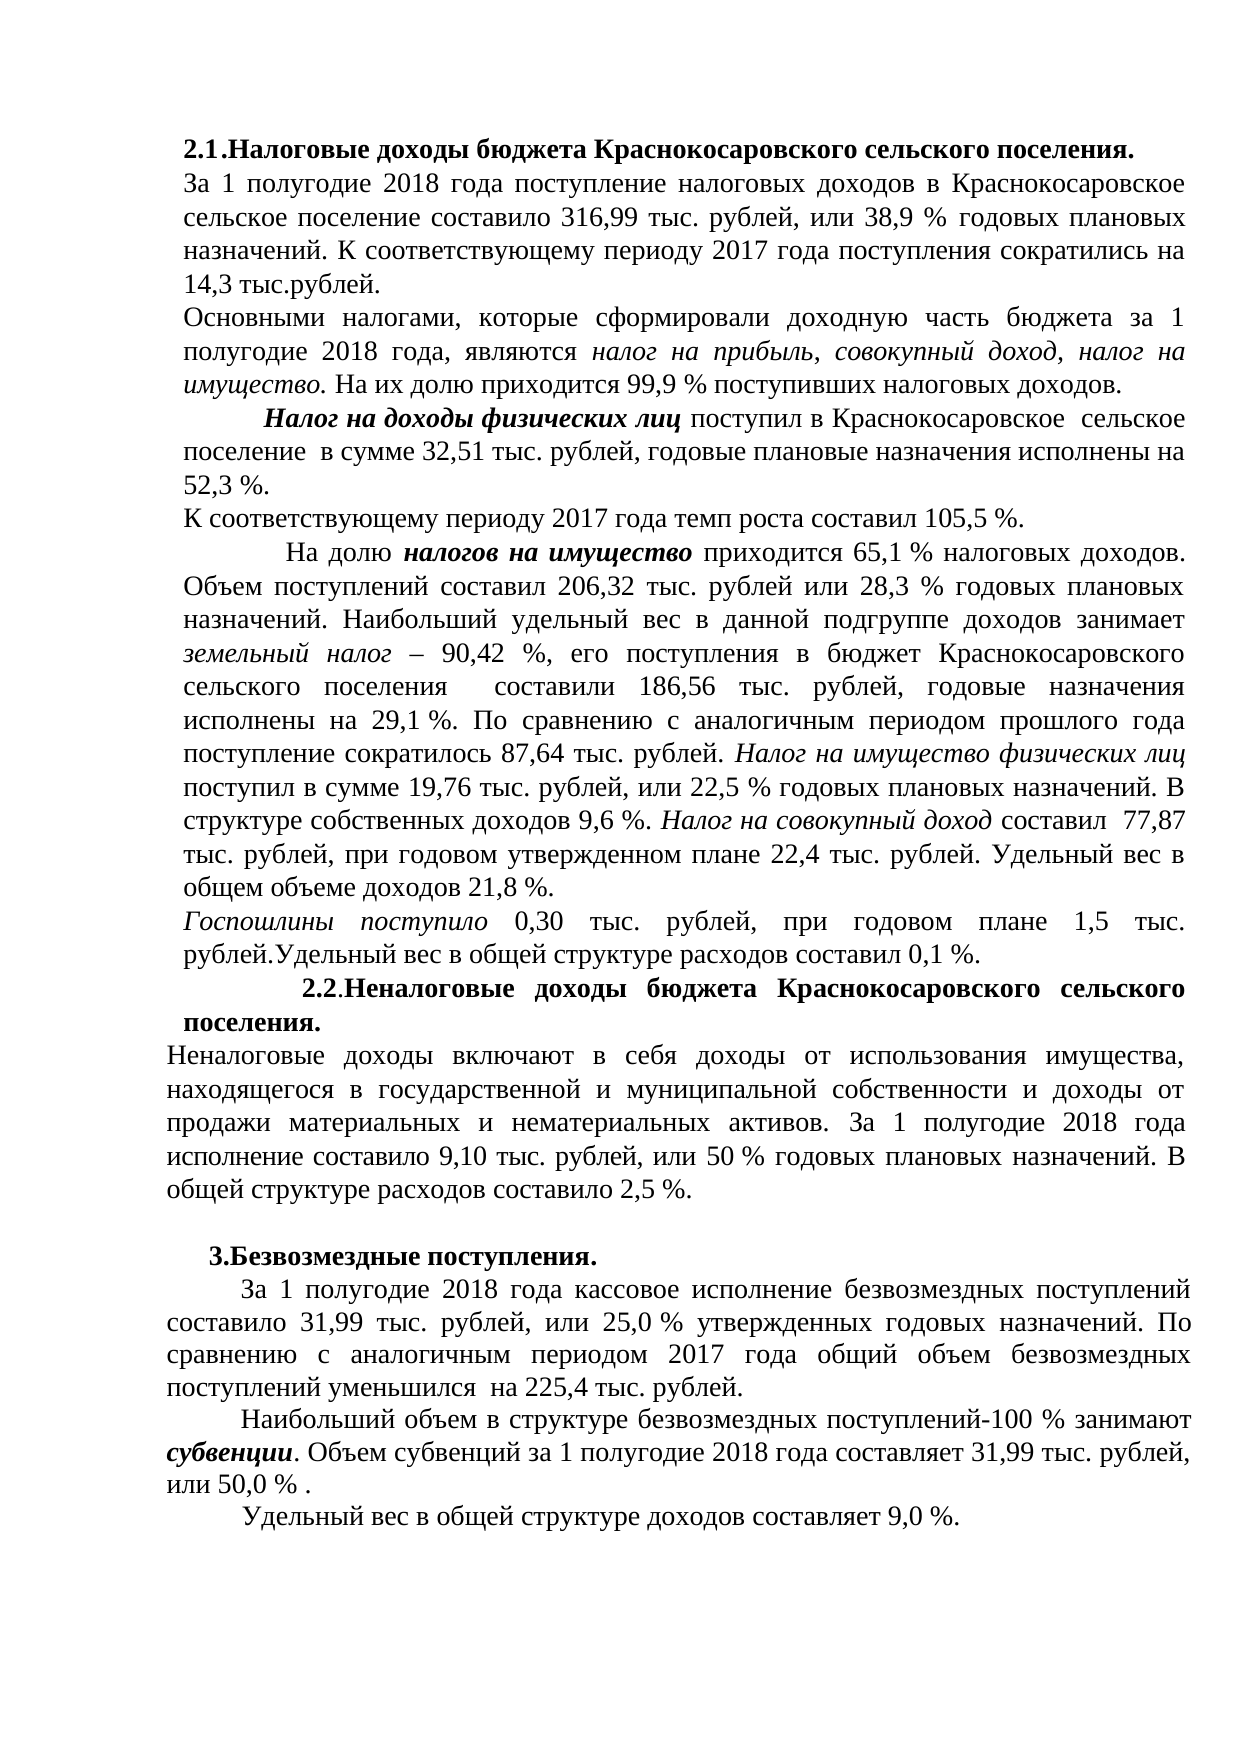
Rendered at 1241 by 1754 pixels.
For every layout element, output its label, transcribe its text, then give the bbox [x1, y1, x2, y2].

text Госпошлины поступило 0,30 тыс. рублей, при годовом плане 1,5 тыс. рублей.Удельный вес в общей структуре расходов составил 0,1 %. [183, 904, 1186, 971]
text Основными налогами, которые сформировали доходную часть бюджета за 1 полугодие 2018 года, являются налог на прибыль, совокупный доход, налог на имущество. На их долю приходится 99,9 % поступивших налоговых доходов. [183, 300, 1186, 401]
text 2.2.Неналоговые доходы бюджета Краснокосаровского сельского поселения. [183, 971, 1186, 1038]
text На долю налогов на имущество приходится 65,1 % налоговых доходов. Объем поступлений составил 206,32 тыс. рублей или 28,3 % годовых плановых назначений. Наибольший удельный вес в данной подгруппе доходов занимает земельный налог – 90,42 %, его поступления в бюджет Краснокосаровского сельского поселения составили 186,56 тыс. рублей, годовые назначения исполнены на 29,1 %. По сравнению с аналогичным периодом прошлого года поступление сократилось 87,64 тыс. рублей. Налог на имущество физических лиц поступил в сумме 19,76 тыс. рублей, или 22,5 % годовых плановых назначений. В структуре собственных доходов 9,6 %. Налог на совокупный доход составил 77,87 тыс. рублей, при годовом утвержденном плане 22,4 тыс. рублей. Удельный вес в общем объеме доходов 21,8 %. [183, 535, 1186, 904]
text Неналоговые доходы включают в себя доходы от использования имущества, находящегося в государственной и муниципальной собственности и доходы от продажи материальных и нематериальных активов. За 1 полугодие 2018 года исполнение составило 9,10 тыс. рублей, или 50 % годовых плановых назначений. В общей структуре расходов составило 2,5 %. [166, 1038, 1186, 1206]
text За 1 полугодие 2018 года поступление налоговых доходов в Краснокосаровское сельское поселение составило 316,99 тыс. рублей, или 38,9 % годовых плановых назначений. К соответствующему периоду 2017 года поступления сократились на 14,3 тыс.рублей. [183, 166, 1186, 300]
text За 1 полугодие 2018 года кассовое исполнение безвозмездных поступлений составило 31,99 тыс. рублей, или 25,0 % утвержденных годовых назначений. По сравнению с аналогичным периодом 2017 года общий объем безвозмездных поступлений уменьшился на 225,4 тыс. рублей. [166, 1273, 1192, 1402]
list .Налоговые доходы бюджета Краснокосаровского сельского поселения. [183, 132, 1186, 166]
text Налог на доходы физических лиц поступил в Краснокосаровское сельское поселение в сумме 32,51 тыс. рублей, годовые плановые назначения исполнены на 52,3 %. [183, 401, 1186, 501]
text Удельный вес в общей структуре доходов составляет 9,0 %. [166, 1499, 1193, 1532]
text К соответствующему периоду 2017 года темп роста составил 105,5 %. [183, 501, 1186, 535]
text Наибольший объем в структуре безвозмездных поступлений-100 % занимают субвенции. Объем субвенций за 1 полугодие 2018 года составляет 31,99 тыс. рублей, или 50,0 % . [166, 1402, 1192, 1499]
text 3.Безвозмездные поступления. [166, 1206, 1186, 1273]
